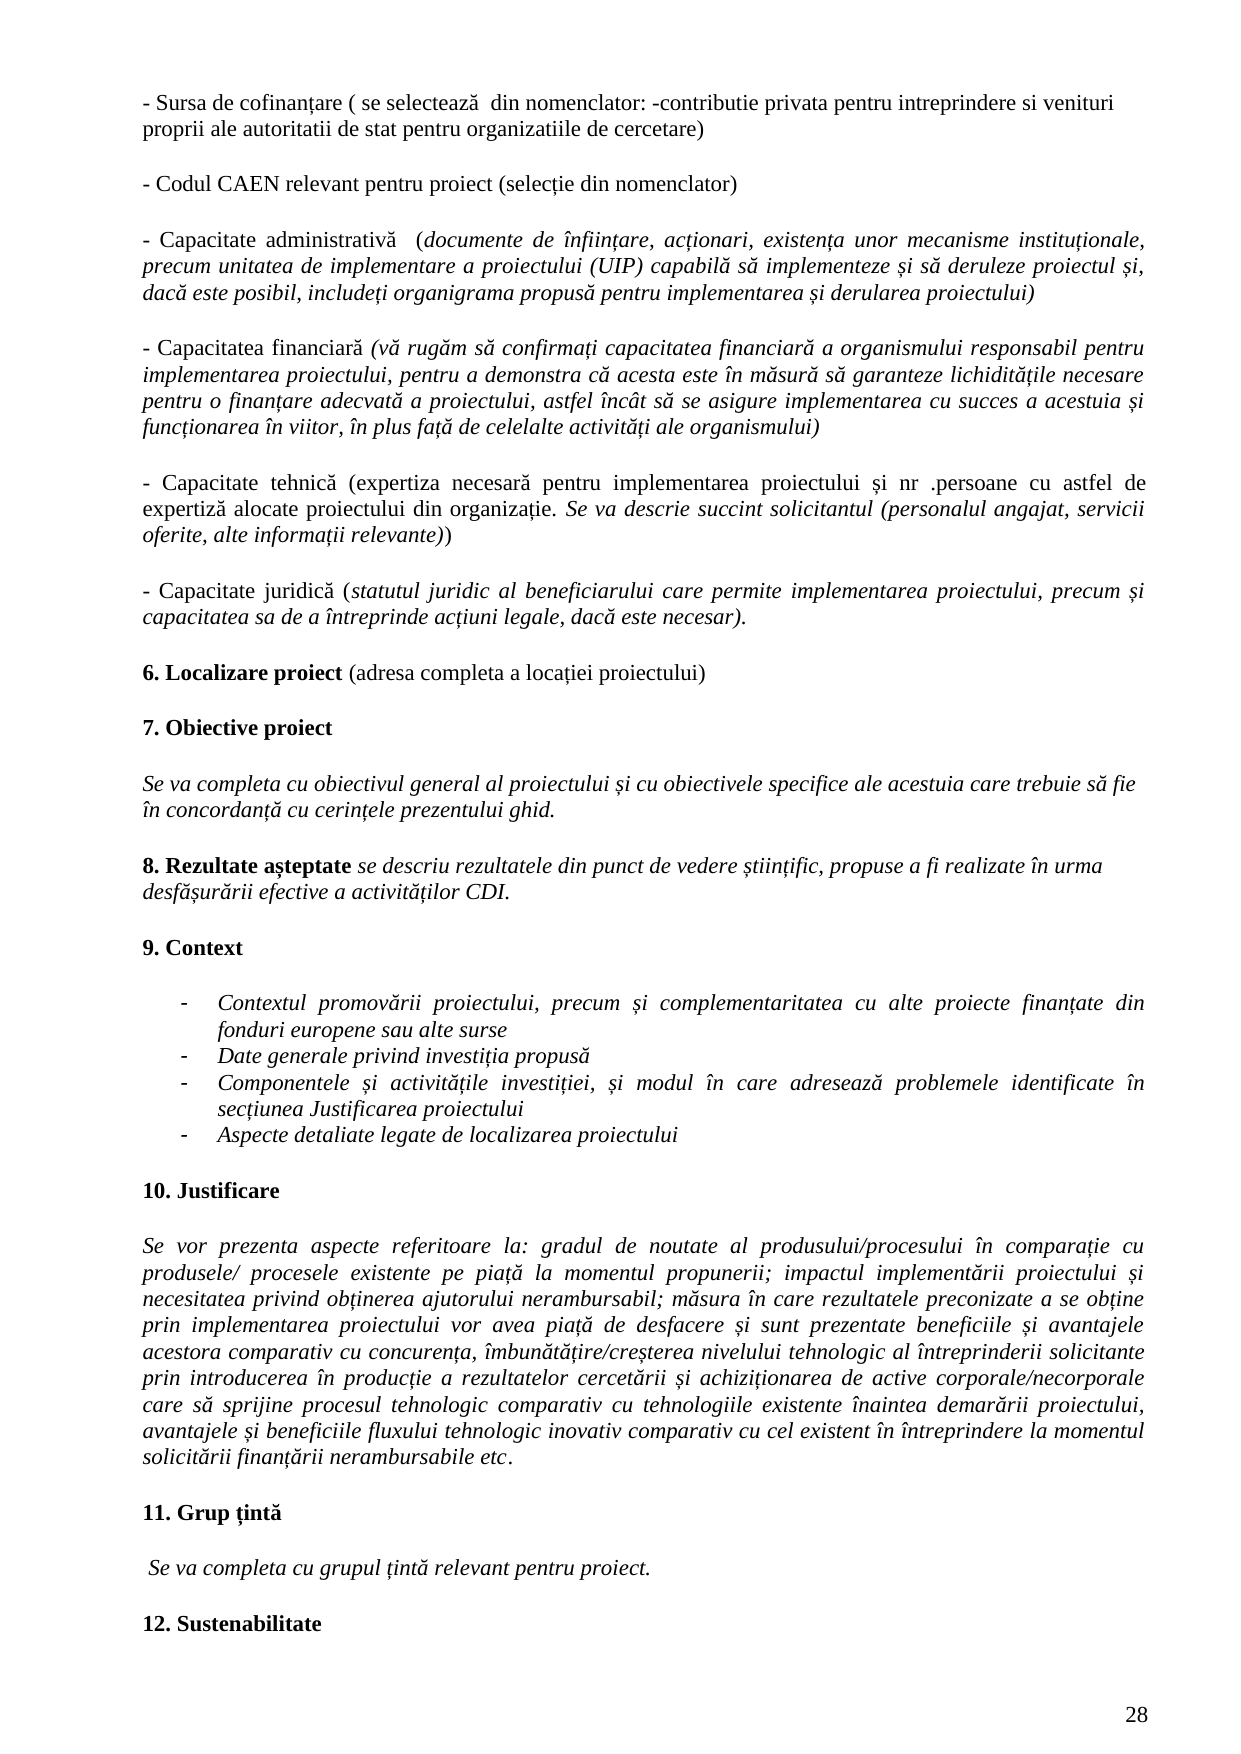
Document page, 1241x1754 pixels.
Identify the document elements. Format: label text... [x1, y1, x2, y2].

text - Capacitate tehnică (expertiza necesară pentru implementarea proiectului și nr .persoane cu astfel de expertiză alocate proiectului din organizație. Se va descrie succint solicitantul (personalul angajat, servicii oferite, alte informații relevante)) [142, 469, 1148, 548]
list Contextul promovării proiectului, precum și complementaritatea cu alte proiecte finanțate din fonduri europene sau alte surse [180, 989, 1148, 1042]
text 8. Rezultate așteptate se descriu rezultatele din punct de vedere științific, propuse a fi realizate în urma desfășurării efective a activităților CDI. [142, 852, 1148, 904]
list Date generale privind investiția propusă [180, 1042, 1148, 1068]
text 6. Localizare proiect (adresa completa a locației proiectului) [142, 659, 1148, 685]
text - Capacitate administrativă (documente de înființare, acționari, existența unor mecanisme instituționale, precum unitatea de implementare a proiectului (UIP) capabilă să implementeze și să deruleze proiectul și, dacă este posibil, includeți organigrama propusă pentru implementarea și derularea proiectului) [142, 226, 1148, 305]
list Aspecte detaliate legate de localizarea proiectului [180, 1121, 1148, 1148]
text 10. Justificare [142, 1177, 1148, 1203]
text - Capacitatea financiară (vă rugăm să confirmați capacitatea financiară a organismului responsabil pentru implementarea proiectului, pentru a demonstra că acesta este în măsură să garanteze lichiditățile necesare pentru o finanțare adecvată a proiectului, astfel încât să se asigure implementarea cu succes a acestuia și funcționarea în viitor, în plus față de celelalte activități ale organismului) [142, 334, 1148, 440]
text 7. Obiective proiect [142, 714, 1148, 741]
text Se vor prezenta aspecte referitoare la: gradul de noutate al produsului/procesului în comparație cu produsele/ procesele existente pe piață la momentul propunerii; impactul implementării proiectului și necesitatea privind obținerea ajutorului nerambursabil; măsura în care rezultatele preconizate a se obține prin implementarea proiectului vor avea piață de desfacere și sunt prezentate beneficiile și avantajele acestora comparativ cu concurența, îmbunătățire/creșterea nivelului tehnologic al întreprinderii solicitante prin introducerea în producție a rezultatelor cercetării și achiziționarea de active corporale/necorporale care să sprijine procesul tehnologic comparativ cu tehnologiile existente înaintea demarării proiectului, avantajele și beneficiile fluxului tehnologic inovativ comparativ cu cel existent în întreprindere la momentul solicitării finanțării nerambursabile etc. [142, 1232, 1148, 1470]
text - Capacitate juridică (statutul juridic al beneficiarului care permite implementarea proiectului, precum și capacitatea sa de a întreprinde acțiuni legale, dacă este necesar). [142, 577, 1148, 630]
text Se va completa cu obiectivul general al proiectului și cu obiectivele specifice ale acestuia care trebuie să fie în concordanță cu cerințele prezentului ghid. [142, 770, 1148, 823]
text - Codul CAEN relevant pentru proiect (selecție din nomenclator) [142, 171, 1148, 197]
text 11. Grup țintă [142, 1499, 1148, 1525]
text Se va completa cu grupul țintă relevant pentru proiect. [142, 1554, 1148, 1581]
text 9. Context [142, 934, 1148, 960]
text 12. Sustenabilitate [142, 1610, 1148, 1636]
list Componentele și activitățile investiției, și modul în care adresează problemele identificate în secțiunea Justificarea proiectului [180, 1068, 1148, 1121]
text - Sursa de cofinanțare ( se selectează din nomenclator: -contributie privata pentru intreprindere si venituri proprii ale autoritatii de stat pentru organizatiile de cercetare) [142, 89, 1148, 141]
